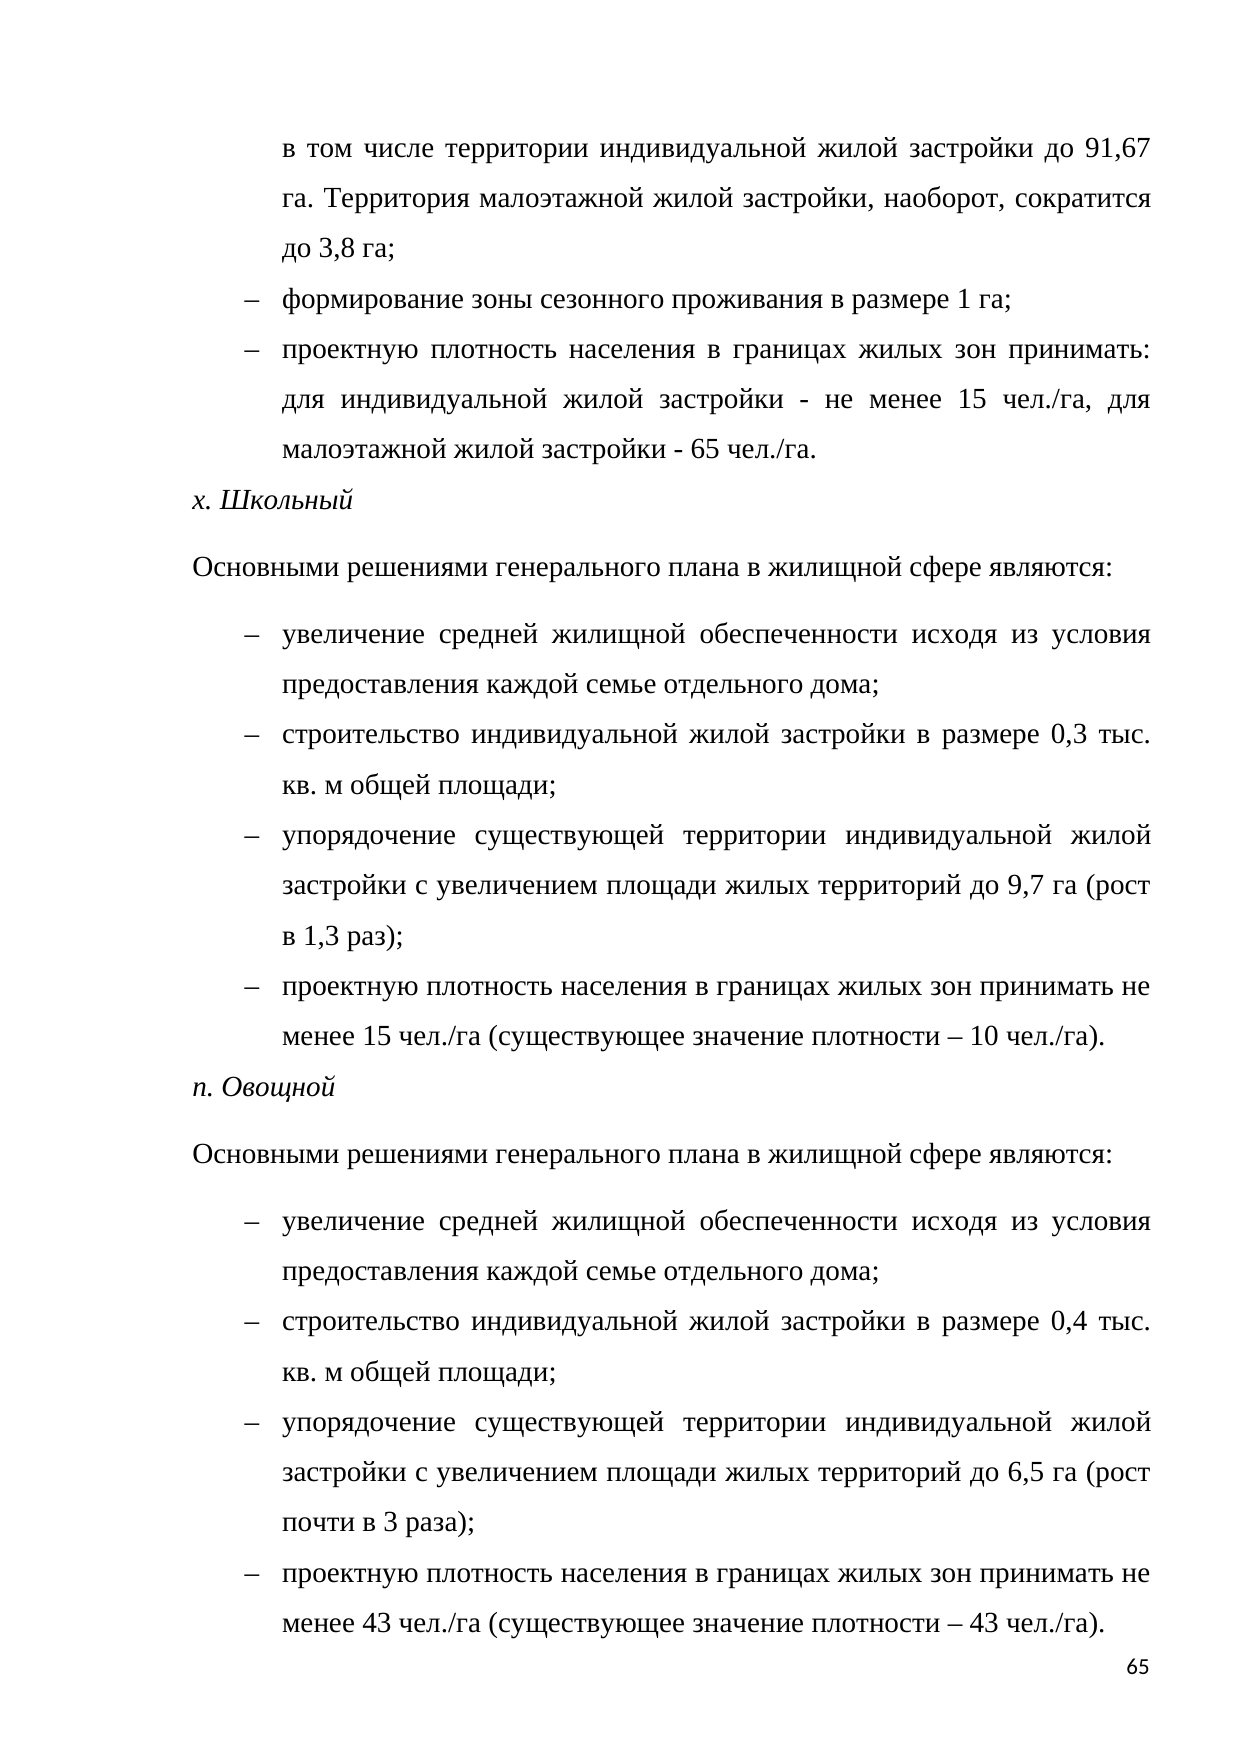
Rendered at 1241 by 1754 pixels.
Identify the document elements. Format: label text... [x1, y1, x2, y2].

list увеличение средней жилищной обеспеченности исходя из условия предоставления каждой семье отдельного дома; [244, 1203, 1152, 1287]
text Основными решениями генерального плана в жилищной сфере являются: [133, 549, 1152, 582]
list проектную плотность населения в границах жилых зон принимать не менее 43 чел./га (существующее значение плотности – 43 чел./га). [244, 1555, 1152, 1639]
list формирование зоны сезонного проживания в размере 1 га; [244, 281, 1152, 314]
list проектную плотность населения в границах жилых зон принимать не менее 15 чел./га (существующее значение плотности – 10 чел./га). [244, 968, 1152, 1052]
list проектную плотность населения в границах жилых зон принимать: для индивидуальной жилой застройки - не менее 15 чел./га, для малоэтажной жилой застройки - 65 чел./га. [244, 331, 1152, 465]
list упорядочение существующей территории индивидуальной жилой застройки с увеличением площади жилых территорий до 6,5 га (рост почти в 3 раза); [244, 1404, 1152, 1538]
list строительство индивидуальной жилой застройки в размере 0,3 тыс. кв. м общей площади; [244, 717, 1152, 800]
text Основными решениями генерального плана в жилищной сфере являются: [133, 1136, 1152, 1169]
list строительство индивидуальной жилой застройки в размере 0,4 тыс. кв. м общей площади; [244, 1303, 1152, 1387]
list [244, 130, 1152, 264]
text х. Школьный [133, 482, 1152, 516]
list увеличение средней жилищной обеспеченности исходя из условия предоставления каждой семье отдельного дома; [244, 616, 1152, 700]
list упорядочение существующей территории индивидуальной жилой застройки с увеличением площади жилых территорий до 9,7 га (рост в 1,3 раз); [244, 817, 1152, 951]
text п. Овощной [133, 1069, 1152, 1102]
